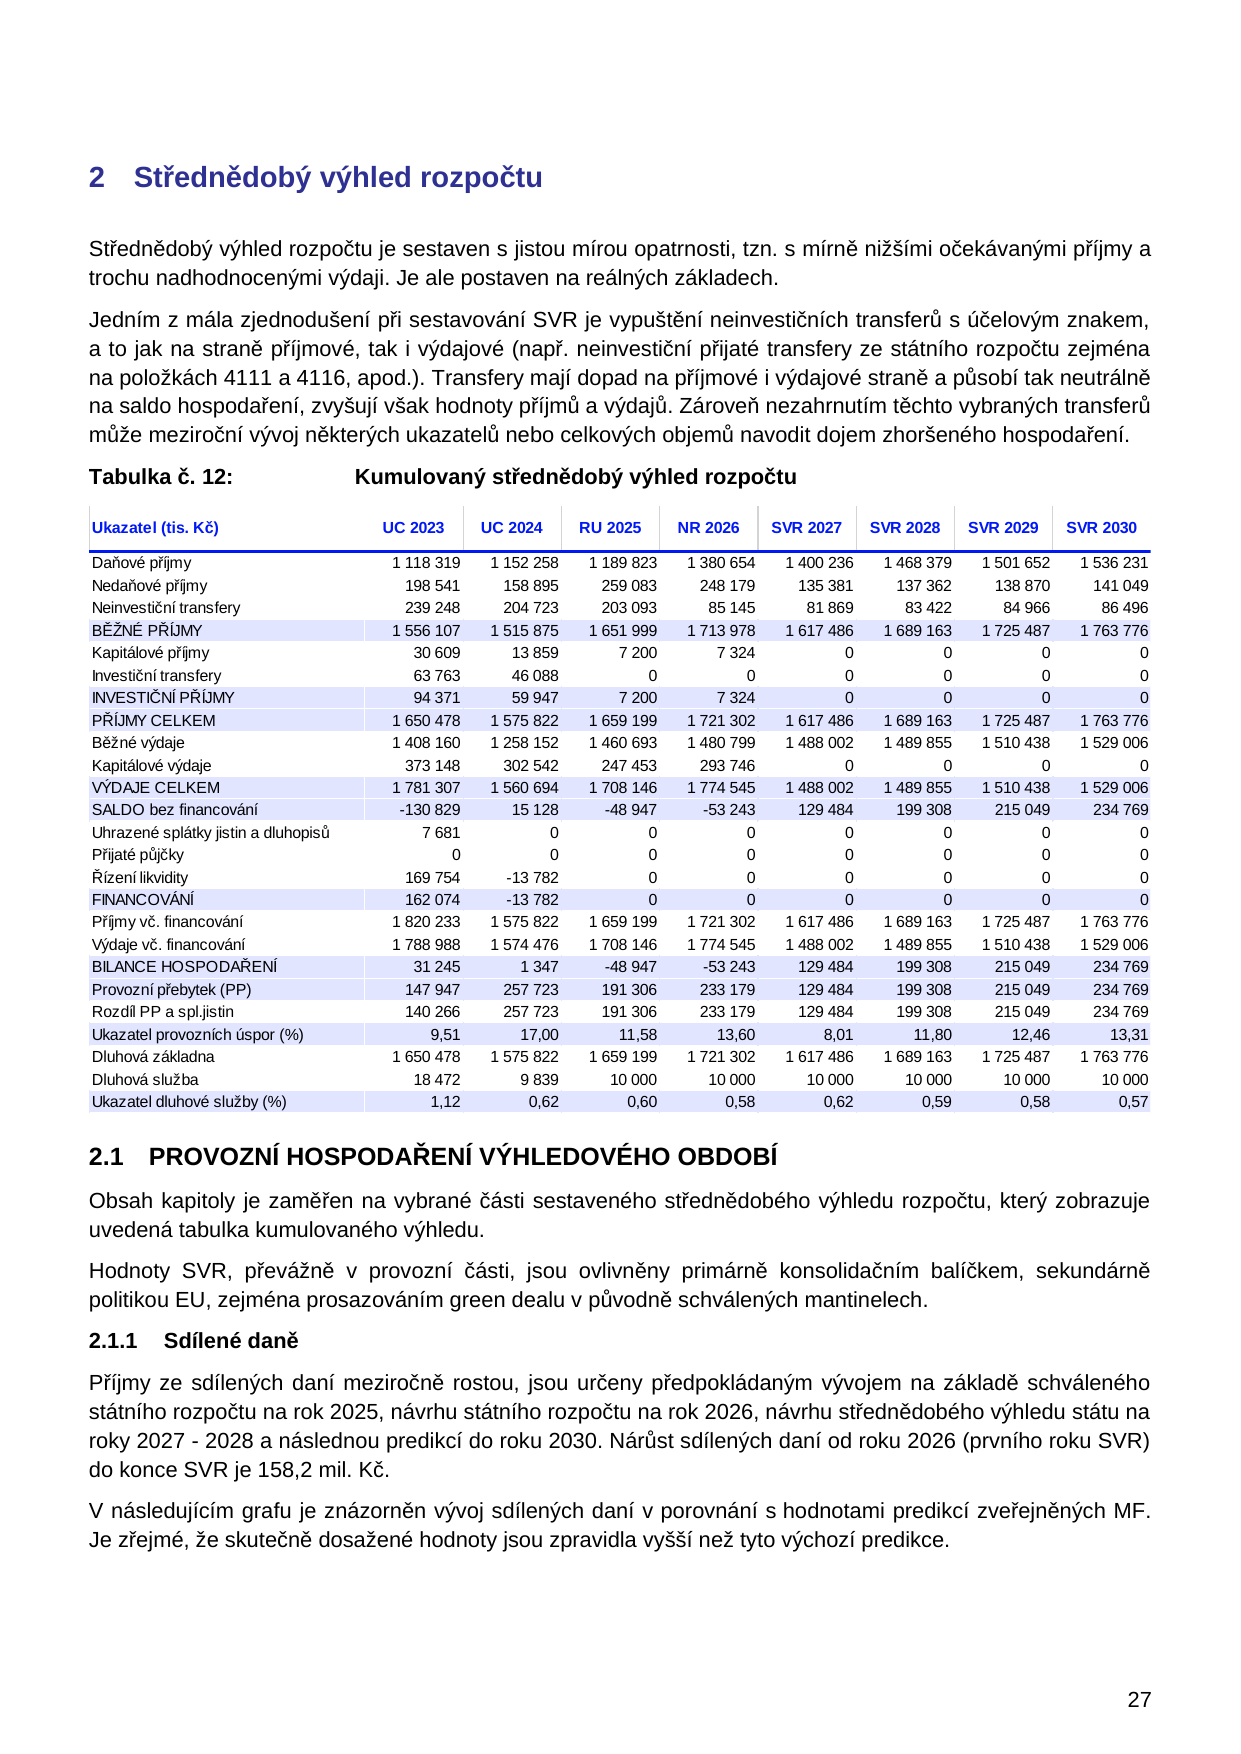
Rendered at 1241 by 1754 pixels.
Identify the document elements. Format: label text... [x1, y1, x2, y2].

text Jedním z mála zjednodušení při sestavování SVR je vypuštění neinvestičních transferů s účelovým znakem, a to jak na straně příjmové, tak i výdajové (např. neinvestiční přijaté transfery ze státního rozpočtu zejména na položkách 4111 a 4116, apod.). Transfery mají dopad na příjmové i výdajové straně a působí tak neutrálně na saldo hospodaření, zvyšují však hodnoty příjmů a výdajů. Zároveň nezahrnutím těchto vybraných transferů může meziroční vývoj některých ukazatelů nebo celkových objemů navodit dojem zhoršeného hospodaření. [89, 307, 1152, 448]
subtitle Střednědobý výhled rozpočtu [89, 160, 1152, 194]
text Střednědobý výhled rozpočtu je sestaven s jistou mírou opatrnosti, tzn. s mírně nižšími očekávanými příjmy a trochu nadhodnocenými výdaji. Je ale postaven na reálných základech. [89, 236, 1152, 290]
text Kumulovaný střednědobý výhled rozpočtu [89, 464, 1152, 489]
text V následujícím grafu je znázorněn vývoj sdílených daní v porovnání s hodnotami predikcí zveřejněných MF. Je zřejmé, že skutečně dosažené hodnoty jsou zpravidla vyšší než tyto výchozí predikce. [89, 1498, 1152, 1552]
text Hodnoty SVR, převážně v provozní části, jsou ovlivněny primárně konsolidačním balíčkem, sekundárně politikou EU, zejména prosazováním green dealu v původně schválených mantinelech. [89, 1258, 1152, 1312]
subtitle Sdílené daně [89, 1328, 1152, 1353]
text Obsah kapitoly je zaměřen na vybrané části sestaveného střednědobého výhledu rozpočtu, který zobrazuje uvedená tabulka kumulovaného výhledu. [89, 1187, 1152, 1242]
text Příjmy ze sdílených daní meziročně rostou, jsou určeny předpokládaným vývojem na základě schváleného státního rozpočtu na rok 2025, návrhu státního rozpočtu na rok 2026, návrhu střednědobého výhledu státu na roky 2027 - 2028 a následnou predikcí do roku 2030. Nárůst sdílených daní od roku 2026 (prvního roku SVR) do konce SVR je 158,2 mil. Kč. [89, 1370, 1152, 1482]
subtitle Provozní hospodaření výhledového období [89, 1142, 1152, 1171]
